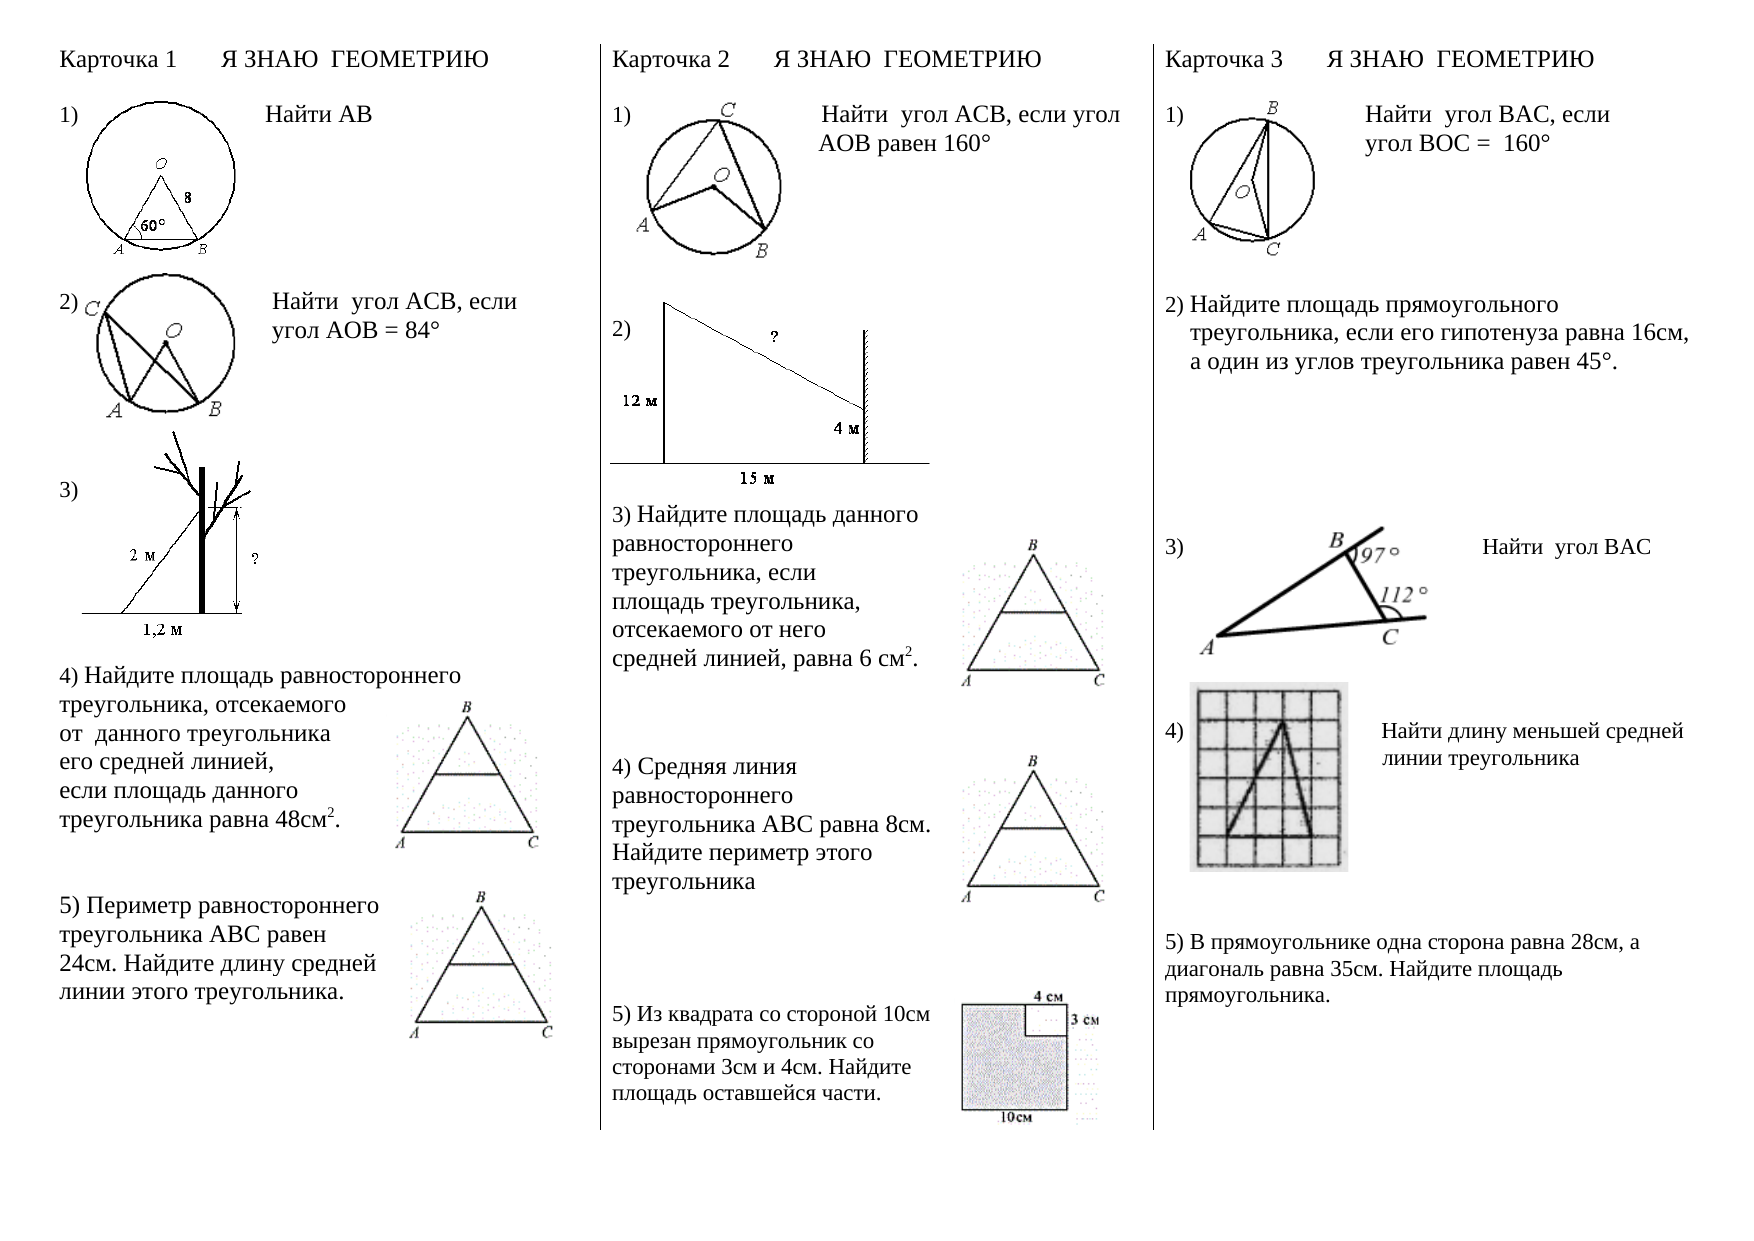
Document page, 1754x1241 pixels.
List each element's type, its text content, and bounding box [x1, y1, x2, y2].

table_header Карточка 3 Я ЗНАЮ ГЕОМЕТРИЮ 1) Найти угол ВАС, если угол ВОС = 160° 2) Найдите площадь прямоугольного треугольника, если его гипотенуза равна 16см, а один из углов треугольника равен 45°. 3) Найти угол ВАС 4) Найти длину меньшей средней линии треугольника 5) В прямоугольнике одна сторона равна 28см, а диагональ равна 35см. Найдите площадь прямоугольника. [1154, 44, 1706, 1129]
picture [1189, 520, 1449, 673]
table_header Карточка 1 Я ЗНАЮ ГЕОМЕТРИЮ 1) Найти АВ 2) Найти угол АСВ, если угол АОВ = 84° 3) 4) Найдите площадь равностороннего треугольника, отсекаемого от данного треугольника его средней линией, если площадь данного треугольника равна 48см2. 5) Периметр равностороннего треугольника АВС равен 24см. Найдите длину средней линии этого треугольника. [48, 44, 600, 1129]
table_header Карточка 2 Я ЗНАЮ ГЕОМЕТРИЮ 1) Найти угол АСВ, если угол АОВ равен 160° 2) 3) Найдите площадь данного равностороннего треугольника, если площадь треугольника, отсекаемого от него средней линией, равна 6 см2. 4) Средняя линия равностороннего треугольника АВС равна 8см. Найдите периметр этого треугольника 5) Из квадрата со стороной 10см вырезан прямоугольник со сторонами 3см и 4см. Найдите площадь оставшейся части. [601, 44, 1153, 1129]
